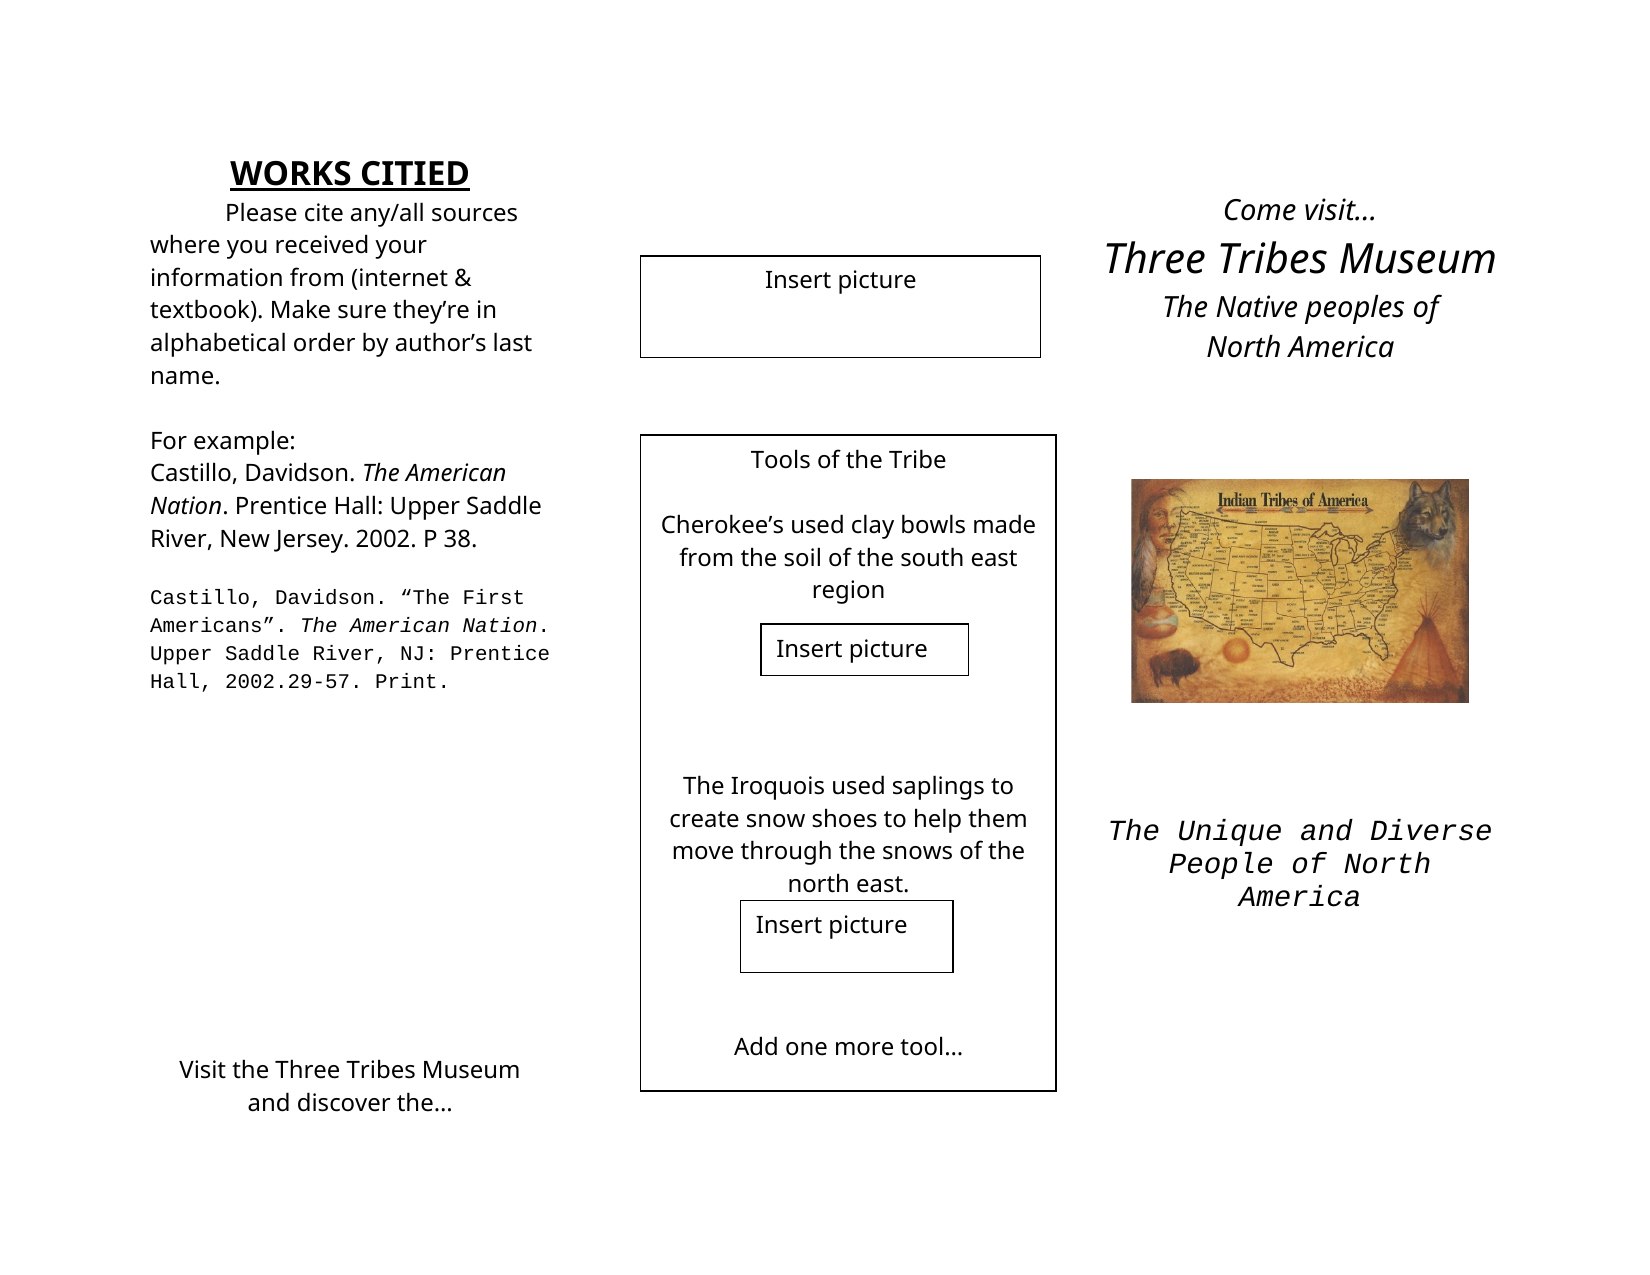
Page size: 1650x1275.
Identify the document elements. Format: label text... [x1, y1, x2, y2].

text Castillo, Davidson. The American Nation. Prentice Hall: Upper Saddle River, New Jersey. 2002. P 38. [150, 456, 550, 554]
picture [1131, 479, 1469, 703]
text The Unique and Diverse [1100, 816, 1500, 849]
text People of North [1100, 849, 1500, 882]
text The Native peoples of [1100, 286, 1500, 326]
text Please cite any/all sources where you received your information from (internet & textbook). Make sure they’re in alphabetical order by author’s last name. [150, 195, 550, 391]
text Three Tribes Museum [1100, 229, 1500, 286]
text North America [1100, 326, 1500, 366]
text WORKS CITIED [150, 150, 550, 195]
text Come visit… [1100, 190, 1500, 229]
text and discover the… [150, 1086, 550, 1118]
text Visit the Three Tribes Museum [150, 1053, 550, 1086]
text America [1100, 882, 1500, 915]
text For example: [150, 424, 550, 456]
text Castillo, Davidson. “The First Americans”. The American Nation. Upper Saddle River, NJ: Prentice Hall, 2002.29-57. Print. [150, 582, 550, 695]
